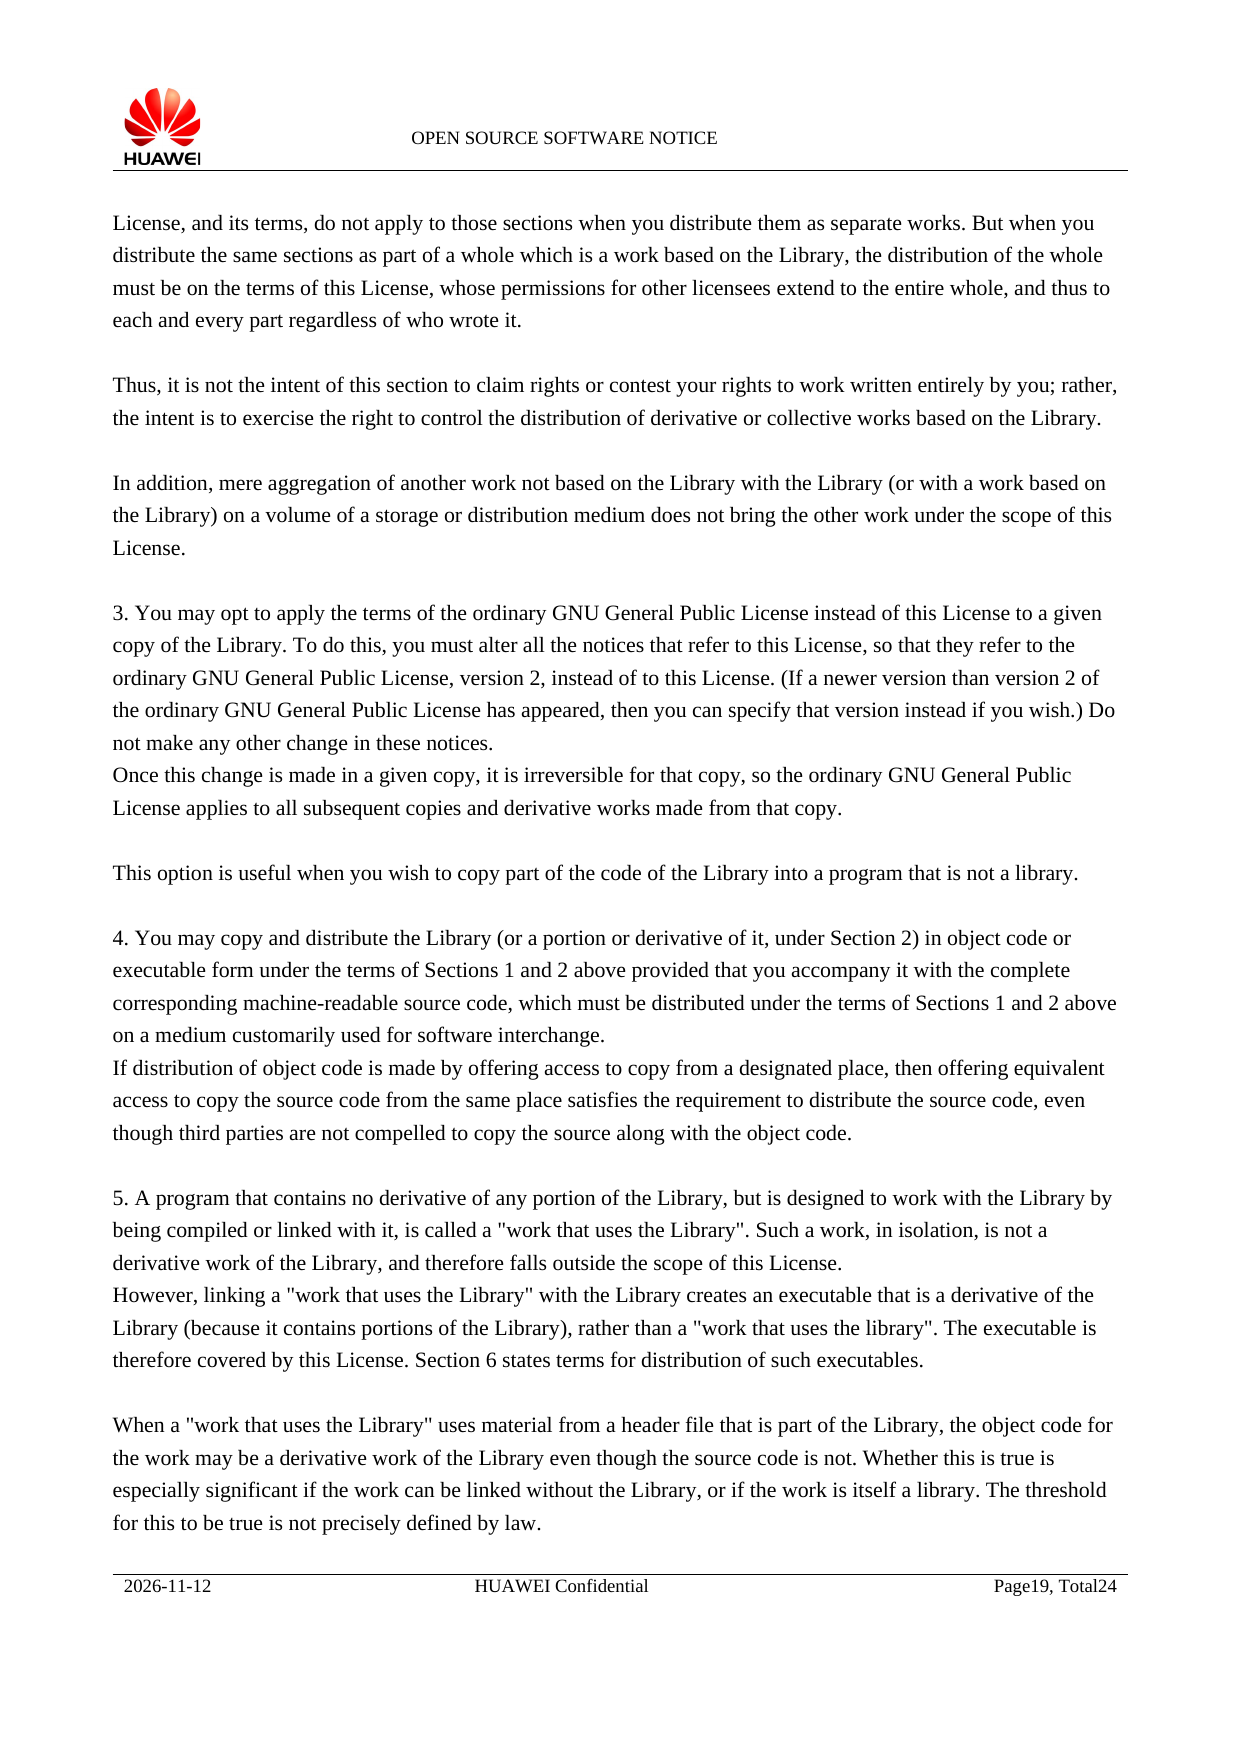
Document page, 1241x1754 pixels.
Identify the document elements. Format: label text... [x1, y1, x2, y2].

picture [124, 88, 201, 165]
